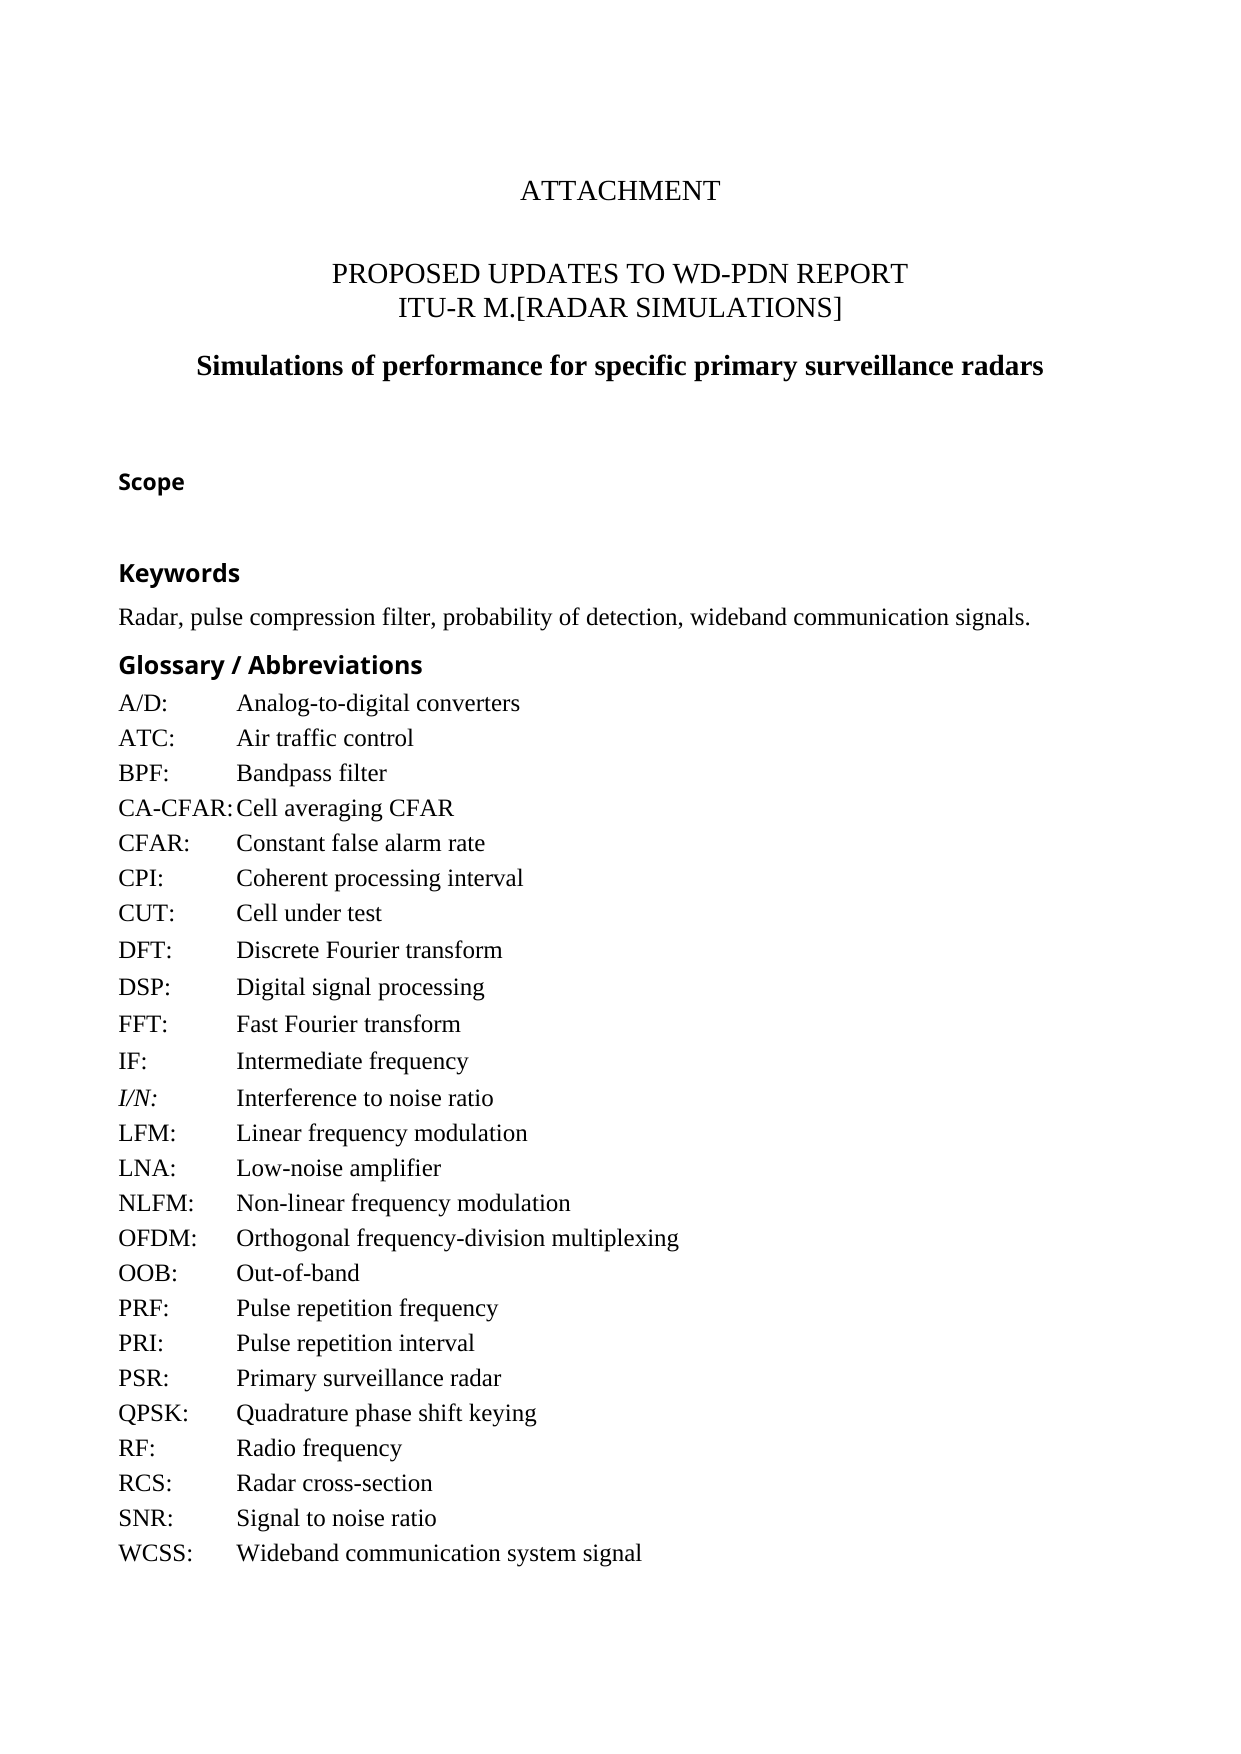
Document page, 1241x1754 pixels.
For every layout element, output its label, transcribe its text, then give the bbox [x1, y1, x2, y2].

text NLFM: Non-linear frequency modulation [118, 1188, 1122, 1217]
text OFDM: Orthogonal frequency-division multiplexing [118, 1223, 1122, 1252]
text OOB: Out-of-band [118, 1258, 1122, 1287]
text WCSS: Wideband communication system signal [118, 1538, 1122, 1567]
text LNA: Low-noise amplifier [118, 1153, 1122, 1182]
text PRI: Pulse repetition interval [118, 1328, 1122, 1357]
text BPF: Bandpass filter [118, 758, 1122, 786]
text I/N: Interference to noise ratio [118, 1083, 1122, 1112]
title Simulations of performance for specific primary surveillance radars [118, 348, 1122, 382]
text Radar, pulse compression filter, probability of detection, wideband communication signals. [118, 602, 1122, 631]
text CFAR: Constant false alarm rate [118, 828, 1122, 856]
text RCS: Radar cross-section [118, 1468, 1122, 1497]
title proposed updates to wd-pdn report itu-r M.[radar simulations] [118, 256, 1122, 323]
text Scope [118, 466, 1122, 497]
text QPSK: Quadrature phase shift keying [118, 1398, 1122, 1427]
text DFT: Discrete Fourier transform [118, 935, 1122, 963]
text FFT: Fast Fourier transform [118, 1009, 1122, 1038]
text Keywords [118, 555, 1122, 589]
text CA-CFAR: Cell averaging CFAR [118, 793, 1122, 821]
text DSP: Digital signal processing [118, 972, 1122, 1001]
title ATTACHMENT [118, 173, 1122, 206]
text RF: Radio frequency [118, 1433, 1122, 1462]
text LFM: Linear frequency modulation [118, 1118, 1122, 1147]
text SNR: Signal to noise ratio [118, 1503, 1122, 1532]
text ATC: Air traffic control [118, 723, 1122, 751]
text IF: Intermediate frequency [118, 1046, 1122, 1075]
text CPI: Coherent processing interval [118, 863, 1122, 891]
text PSR: Primary surveillance radar [118, 1363, 1122, 1392]
text A/D: Analog-to-digital converters [118, 688, 1122, 716]
text Glossary / Abbreviations [118, 647, 1122, 681]
text PRF: Pulse repetition frequency [118, 1293, 1122, 1322]
text CUT: Cell under test [118, 898, 1122, 926]
